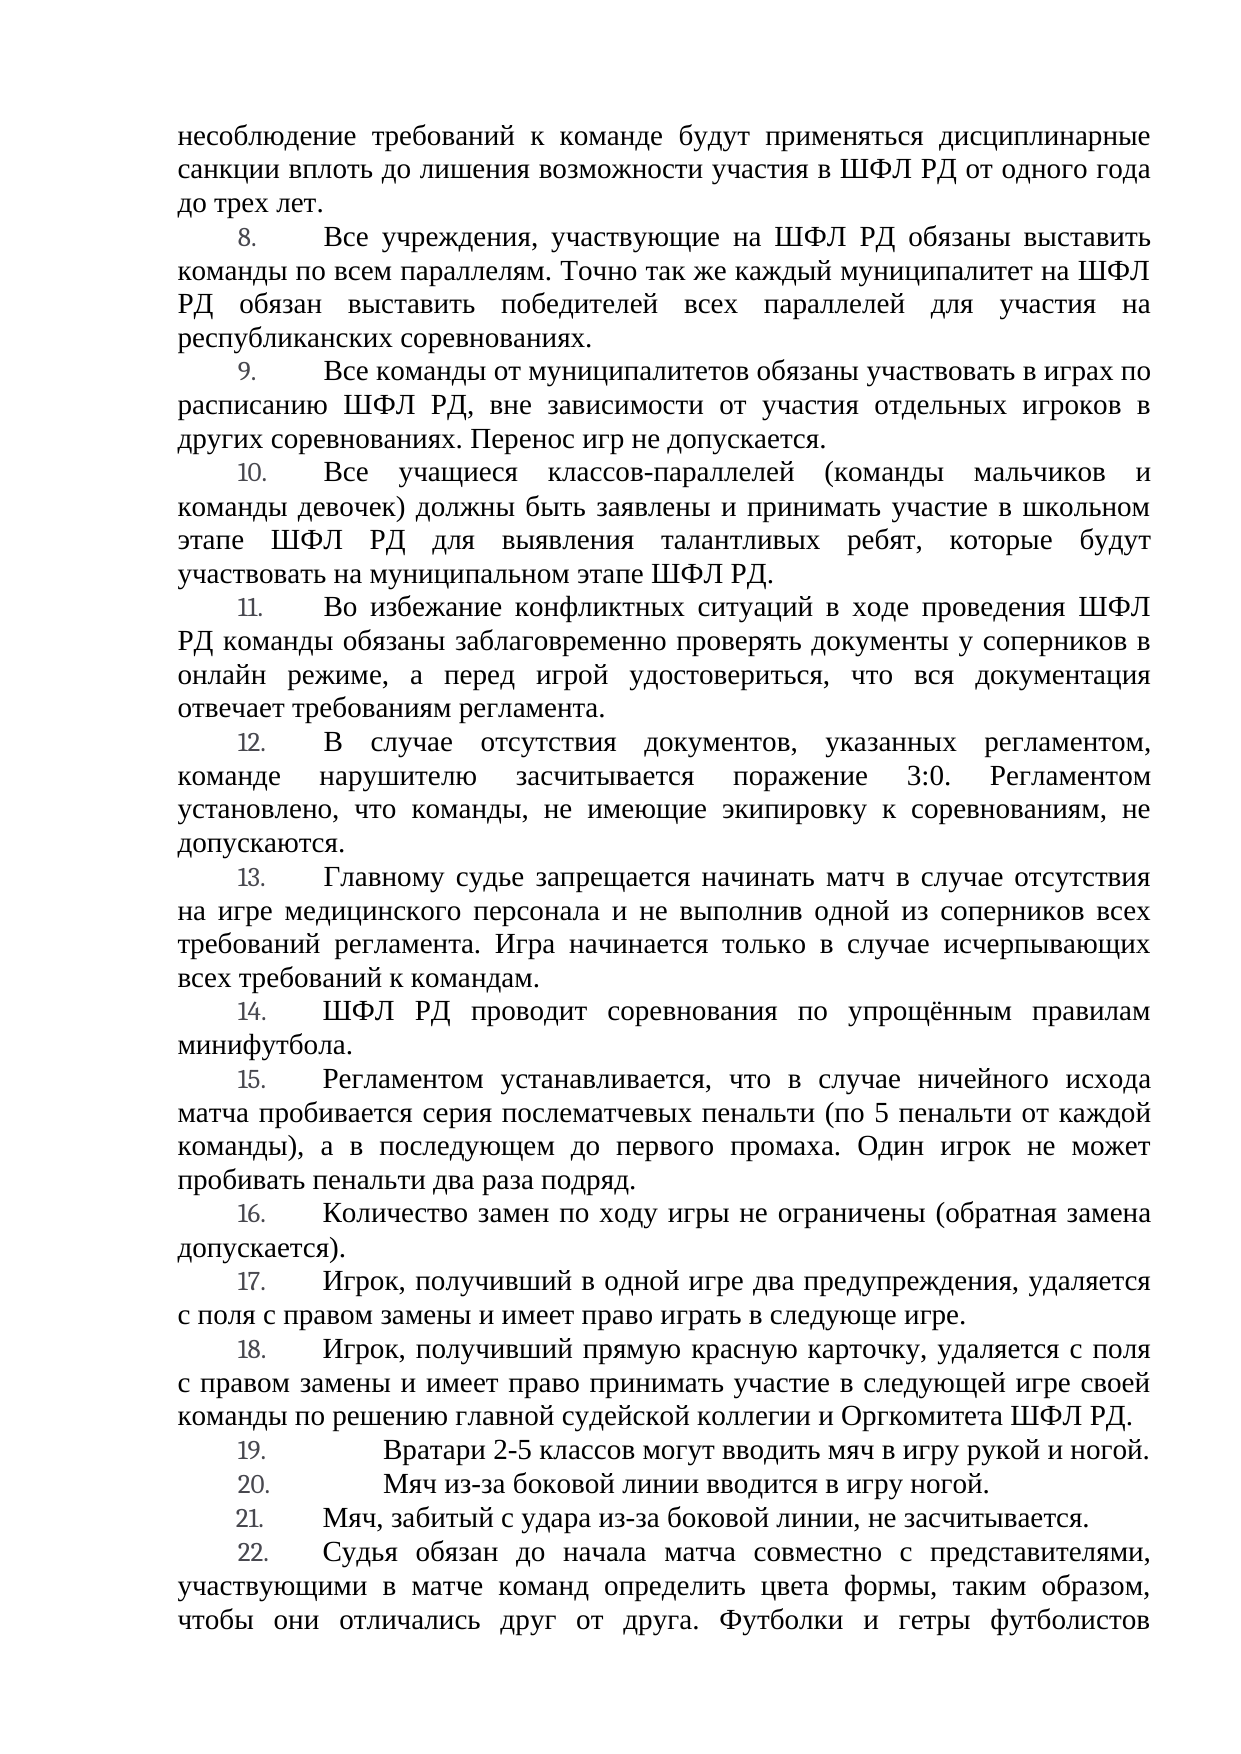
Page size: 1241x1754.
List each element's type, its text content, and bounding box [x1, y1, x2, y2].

list Во избежание конфликтных ситуаций в ходе проведения ШФЛ РД команды обязаны заблаговременно проверять документы у соперников в онлайн режиме, а перед игрой удостовериться, что вся документация отвечает требованиям регламента. [177, 589, 1152, 724]
list Вратари 2-5 классов могут вводить мяч в игру рукой и ногой. [177, 1432, 1152, 1466]
list Мяч из-за боковой линии вводится в игру ногой. [177, 1466, 1152, 1500]
list Игрок, получивший в одной игре два предупреждения, удаляется с поля с правом замены и имеет право играть в следующе игре. [177, 1263, 1152, 1331]
list Все учащиеся классов-параллелей (команды мальчиков и команды девочек) должны быть заявлены и принимать участие в школьном этапе ШФЛ РД для выявления талантливых ребят, которые будут участвовать на муниципальном этапе ШФЛ РД. [177, 454, 1152, 589]
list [177, 1534, 1152, 1635]
list Количество замен по ходу игры не ограничены (обратная замена допускается). [177, 1196, 1152, 1263]
list Регламентом устанавливается, что в случае ничейного исхода матча пробивается серия послематчевых пенальти (по 5 пенальти от каждой команды), а в последующем до первого промаха. Один игрок не может пробивать пенальти два раза подряд. [177, 1061, 1152, 1196]
list ШФЛ РД проводит соревнования по упрощённым правилам минифутбола. [177, 993, 1152, 1061]
list Главному судье запрещается начинать матч в случае отсутствия на игре медицинского персонала и не выполнив одной из соперников всех требований регламента. Игра начинается только в случае исчерпывающих всех требований к командам. [177, 859, 1152, 993]
list Игрок, получивший прямую красную карточку, удаляется с поля с правом замены и имеет право принимать участие в следующей игре своей команды по решению главной судейской коллегии и Оргкомитета ШФЛ РД. [177, 1331, 1152, 1432]
list Мяч, забитый с удара из-за боковой линии, не засчитывается. [177, 1500, 1152, 1534]
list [177, 118, 1152, 219]
list Все команды от муниципалитетов обязаны участвовать в играх по расписанию ШФЛ РД, вне зависимости от участия отдельных игроков в других соревнованиях. Перенос игр не допускается. [177, 353, 1152, 454]
list В случае отсутствия документов, указанных регламентом, команде нарушителю засчитывается поражение 3:0. Регламентом установлено, что команды, не имеющие экипировку к соревнованиям, не допускаются. [177, 724, 1152, 859]
list Все учреждения, участвующие на ШФЛ РД обязаны выставить команды по всем параллелям. Точно так же каждый муниципалитет на ШФЛ РД обязан выставить победителей всех параллелей для участия на республиканских соревнованиях. [177, 219, 1152, 353]
